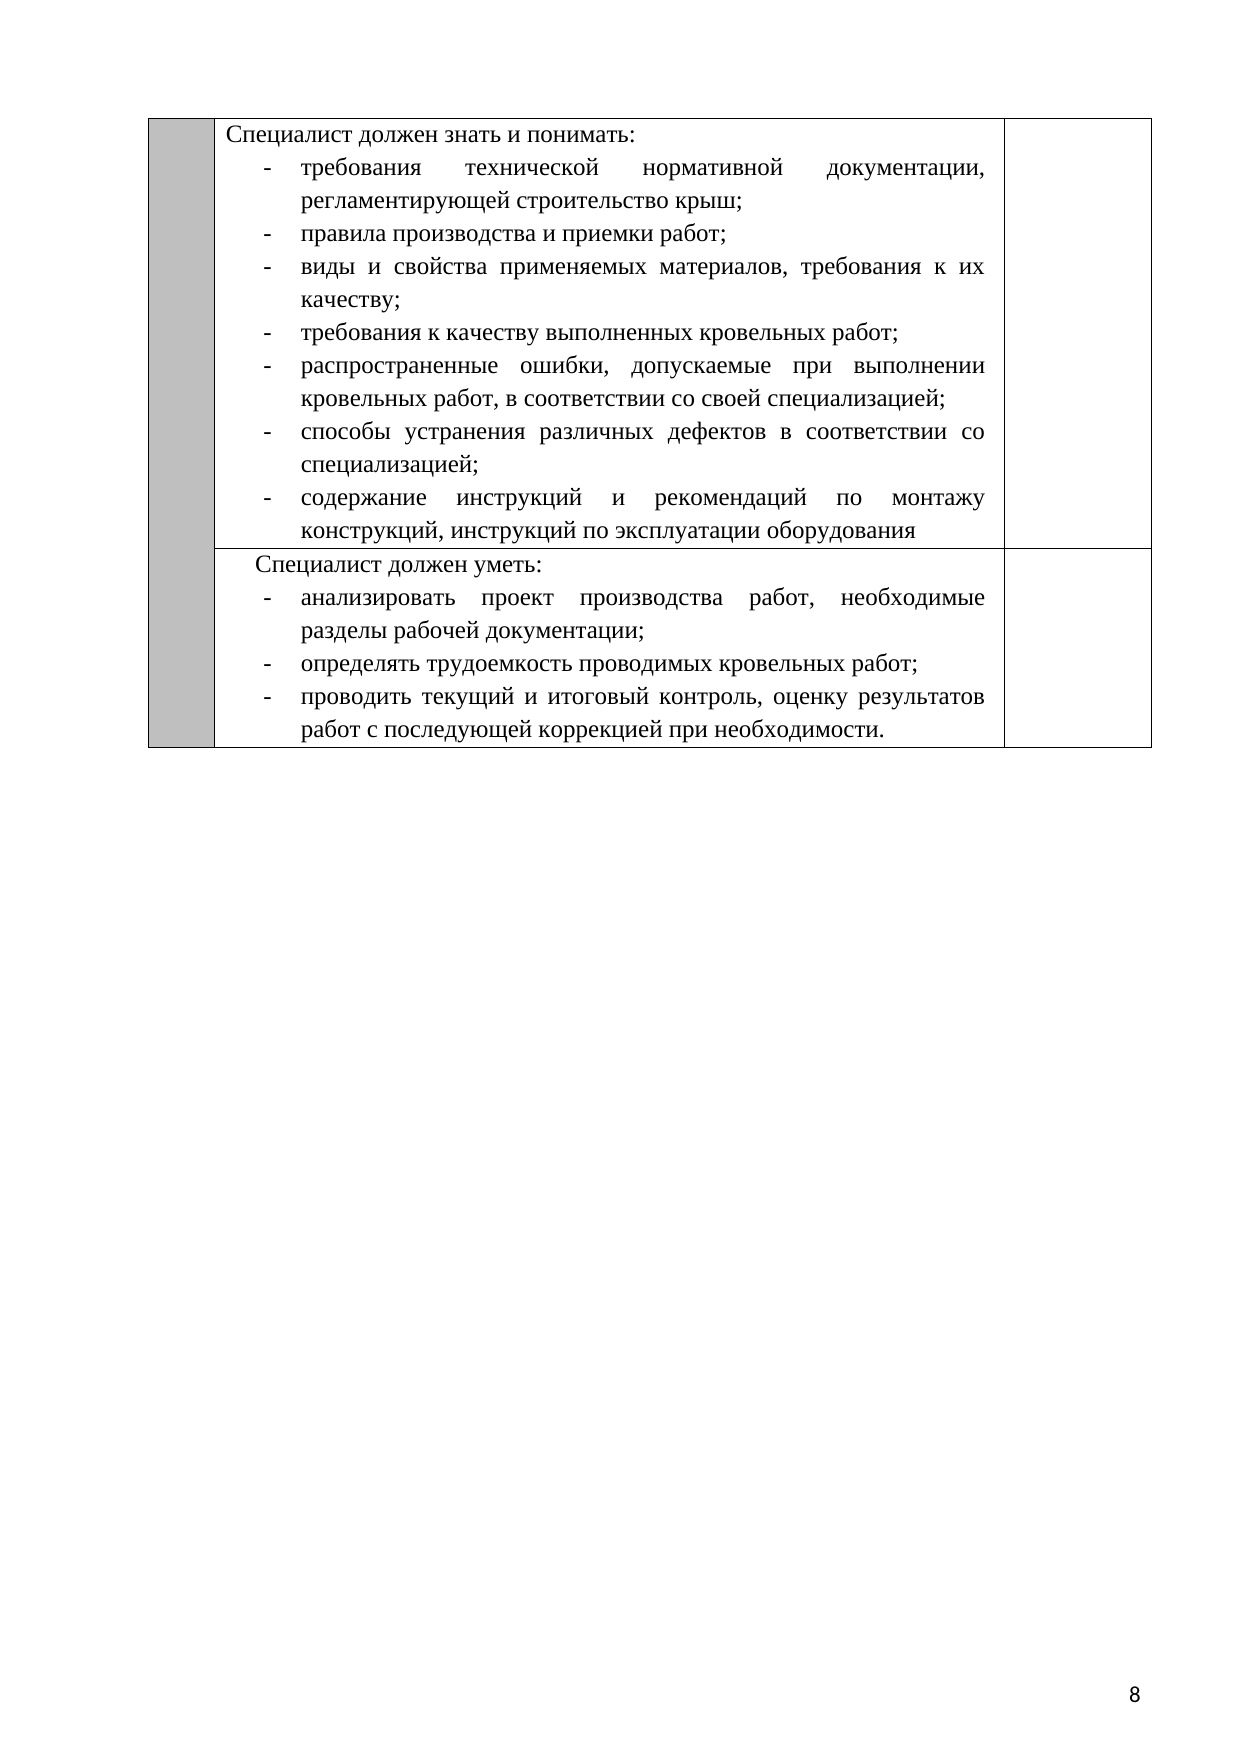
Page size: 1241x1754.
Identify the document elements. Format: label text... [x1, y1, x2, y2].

table_cell Специалист должен знать и понимать: требования технической нормативной документации, регламентирующей строительство крыш; правила производства и приемки работ; виды и свойства применяемых материалов, требования к их качеству; требования к качеству выполненных кровельных работ; распространенные ошибки, допускаемые при выполнении кровельных работ, в соответствии со своей специализацией; способы устранения различных дефектов в соответствии со специализацией; содержание инструкций и рекомендаций по монтажу конструкций, инструкций по эксплуатации оборудования [215, 119, 1004, 548]
table_cell 5 [149, 119, 214, 747]
table_cell [1005, 549, 1151, 747]
table_cell Специалист должен уметь: анализировать проект производства работ, необходимые разделы рабочей документации; определять трудоемкость проводимых кровельных работ; проводить текущий и итоговый контроль, оценку результатов работ с последующей коррекцией при необходимости. [215, 549, 1004, 747]
table_cell [1005, 119, 1151, 548]
